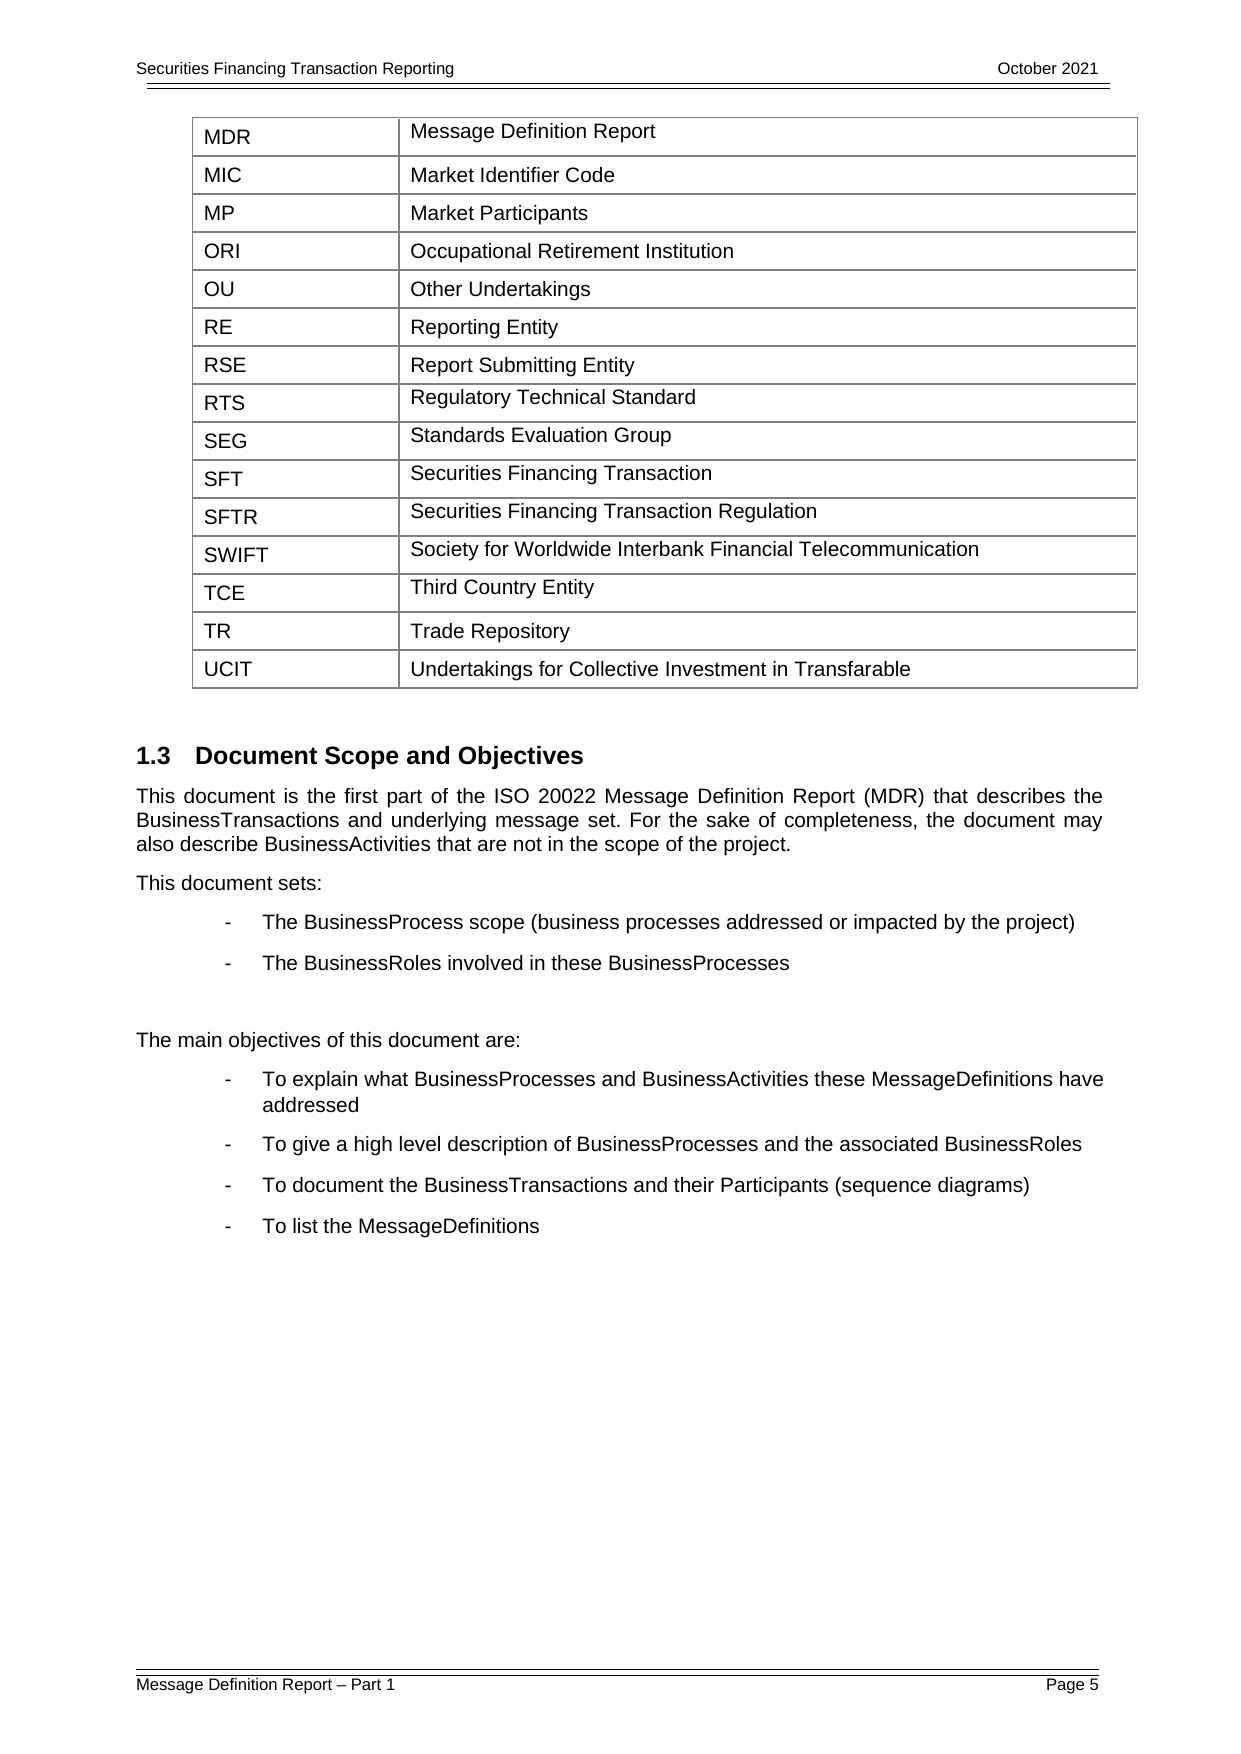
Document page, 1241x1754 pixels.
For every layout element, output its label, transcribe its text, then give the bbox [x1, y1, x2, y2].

table_cell SWIFT [193, 537, 398, 573]
table_cell RTS [193, 385, 398, 421]
table_cell Trade Repository [400, 611, 1137, 649]
table_cell Regulatory Technical Standard [400, 383, 1137, 421]
table_cell TR [193, 613, 398, 649]
text This document sets: [136, 871, 1104, 894]
list To give a high level description of BusinessProcesses and the associated BusinessRoles [224, 1129, 1104, 1157]
list The BusinessRoles involved in these BusinessProcesses [224, 948, 1104, 976]
table_cell Standards Evaluation Group [400, 421, 1137, 459]
subtitle Document Scope and Objectives [136, 741, 1104, 769]
table_cell Securities Financing Transaction Regulation [400, 497, 1137, 535]
table_cell Reporting Entity [400, 307, 1137, 345]
table_cell RE [193, 309, 398, 345]
text The main objectives of this document are: [136, 1027, 1104, 1051]
table_cell SFT [193, 461, 398, 497]
table_cell Market Identifier Code [400, 155, 1137, 193]
table_cell ORI [193, 233, 398, 269]
list To list the MessageDefinitions [224, 1211, 1104, 1239]
table_cell Other Undertakings [400, 269, 1137, 307]
table_cell MDR [193, 118, 399, 155]
table_cell Report Submitting Entity [400, 345, 1137, 383]
table_cell Society for Worldwide Interbank Financial Telecommunication [400, 535, 1137, 573]
table_cell Message Definition Report [400, 118, 1137, 155]
table_cell SEG [193, 423, 398, 459]
text This document is the first part of the ISO 20022 Message Definition Report (MDR) that describes the BusinessTransactions and underlying message set. For the sake of completeness, the document may also describe BusinessActivities that are not in the scope of the project. [136, 784, 1104, 856]
table_cell Third Country Entity [400, 573, 1137, 611]
list To document the BusinessTransactions and their Participants (sequence diagrams) [224, 1170, 1104, 1198]
table_cell Undertakings for Collective Investment in Transfarable [400, 649, 1137, 687]
table_cell RSE [193, 347, 398, 383]
table_cell MP [193, 195, 398, 231]
table_cell MIC [193, 157, 398, 193]
table_cell Market Participants [400, 193, 1137, 231]
table_cell OU [193, 271, 398, 307]
table_cell Securities Financing Transaction [400, 459, 1137, 497]
table_cell SFTR [193, 499, 398, 535]
list To explain what BusinessProcesses and BusinessActivities these MessageDefinitions have addressed [224, 1064, 1104, 1116]
table_cell Occupational Retirement Institution [400, 231, 1137, 269]
table_cell TCE [193, 575, 398, 611]
table_cell UCIT [193, 651, 398, 687]
list The BusinessProcess scope (business processes addressed or impacted by the project) [224, 907, 1104, 936]
